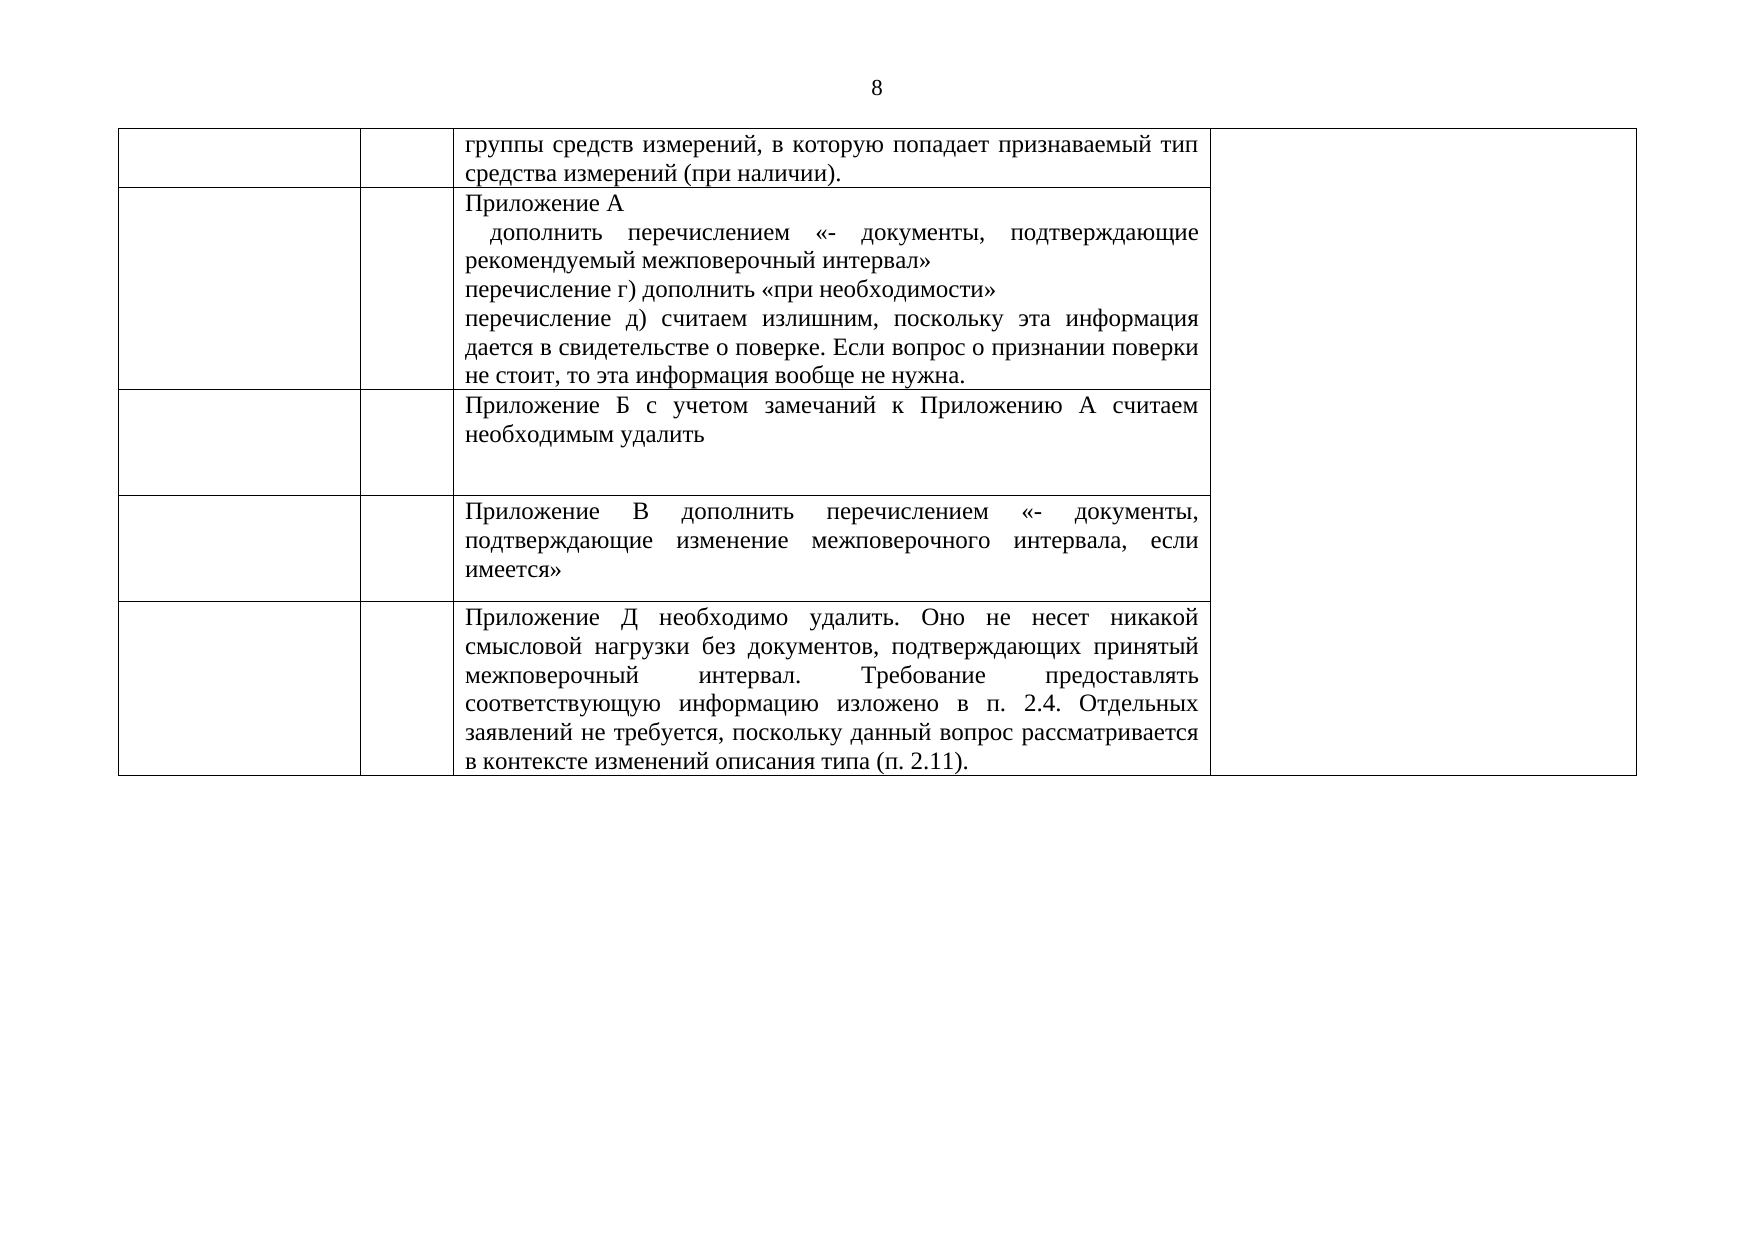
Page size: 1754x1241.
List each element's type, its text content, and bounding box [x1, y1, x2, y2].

table_cell [361, 390, 453, 495]
table_cell [119, 496, 360, 601]
table_cell [361, 188, 453, 389]
table_cell Приложение Б с учетом замечаний к Приложению А считаем необходимым удалить [454, 390, 1210, 495]
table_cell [454, 129, 1210, 187]
table_cell [119, 129, 360, 187]
table_cell [119, 602, 360, 775]
table_cell [361, 129, 453, 187]
table_cell Приложение Д необходимо удалить. Оно не несет никакой смысловой нагрузки без документов, подтверждающих принятый межповерочный интервал. Требование предоставлять соответствующую информацию изложено в п. 2.4. Отдельных заявлений не требуется, поскольку данный вопрос рассматривается в контексте изменений описания типа (п. 2.11). [454, 602, 1210, 775]
table_cell Приложение В дополнить перечислением «- документы, подтверждающие изменение межповерочного интервала, если имеется» [454, 496, 1210, 601]
table_cell [119, 390, 360, 495]
table_cell [361, 496, 453, 601]
table_cell Приложение А дополнить перечислением «- документы, подтверждающие рекомендуемый межповерочный интервал» перечисление г) дополнить «при необходимости» перечисление д) считаем излишним, поскольку эта информация дается в свидетельстве о поверке. Если вопрос о признании поверки не стоит, то эта информация вообще не нужна. [454, 188, 1210, 389]
table_cell [119, 188, 360, 389]
table_cell [361, 602, 453, 775]
